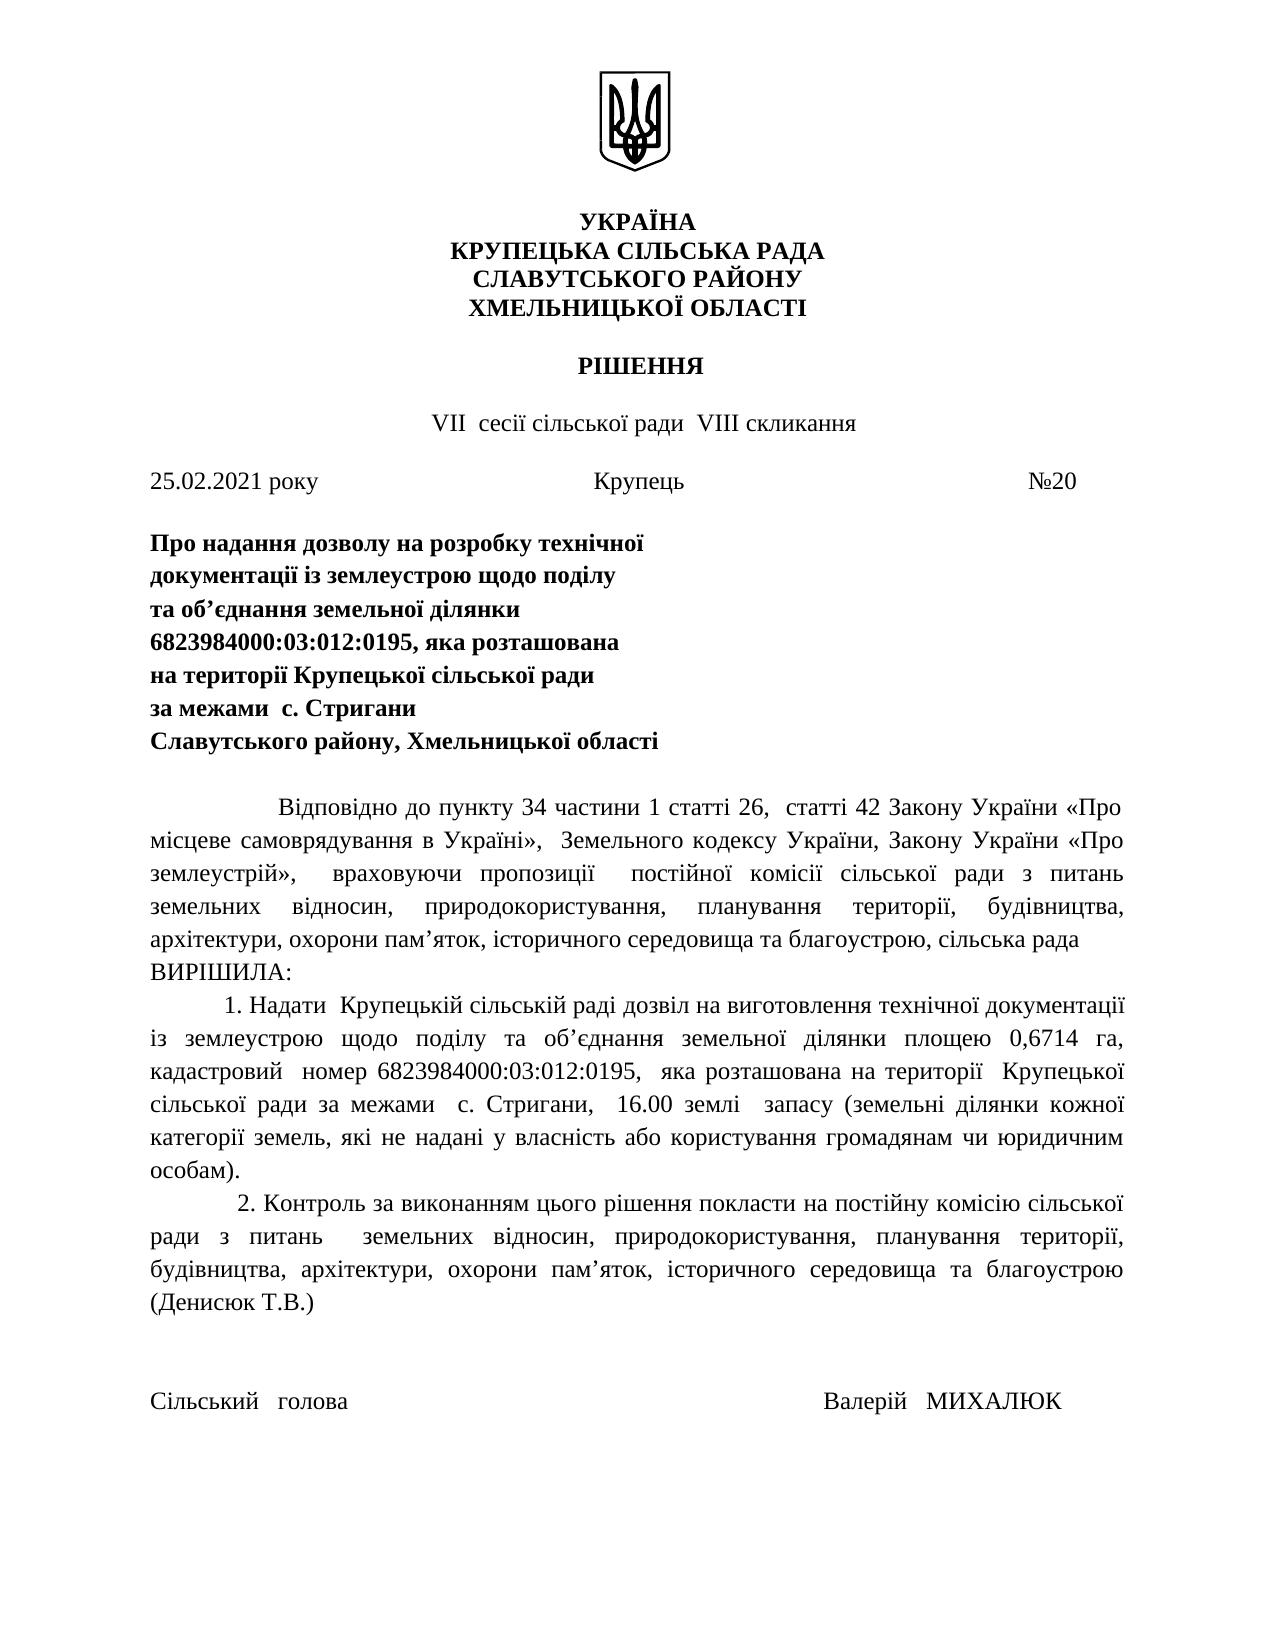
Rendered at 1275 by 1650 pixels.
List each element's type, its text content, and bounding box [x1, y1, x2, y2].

text за межами с. Стригани [150, 693, 1125, 721]
text та об’єднання земельної ділянки [150, 594, 1125, 622]
text УКРАЇНА [150, 207, 1125, 236]
text Сільський голова Валерій МИХАЛЮК [150, 1386, 1125, 1415]
text КРУПЕЦЬКА СІЛЬСЬКА РАДА [150, 236, 1125, 264]
text СЛАВУТСЬКОГО РАЙОНУ [150, 264, 1125, 293]
text документації із землеустрою щодо поділу [150, 561, 1125, 589]
text на території Крупецької сільської ради [150, 660, 1125, 688]
text Про надання дозволу на розробку технічної [150, 528, 1125, 556]
text ВИРІШИЛА: [150, 957, 1125, 986]
text ХМЕЛЬНИЦЬКОЇ ОБЛАСТІ [150, 293, 1125, 322]
text РІШЕННЯ [150, 351, 1125, 379]
text Відповідно до пункту 34 частини 1 статті 26, статті 42 Закону України «Про місцеве самоврядування в Україні», Земельного кодексу України, Закону України «Про землеустрій», враховуючи пропозиції постійної комісії сільської ради з питань земельних відносин, природокористування, планування території, будівництва, архітектури, охорони пам’яток, історичного середовища та благоустрою, сільська рада [150, 792, 1125, 953]
text 25.02.2021 року Крупець №20 [150, 466, 1125, 494]
text Славутського району, Хмельницької області [150, 726, 1125, 754]
text 1. Надати Крупецькій сільській раді дозвіл на виготовлення технічної документації із землеустрою щодо поділу та об’єднання земельної ділянки площею 0,6714 га, кадастровий номер 6823984000:03:012:0195, яка розташована на території Крупецької сільської ради за межами с. Стригани, 16.00 землі запасу (земельні ділянки кожної категорії земель, які не надані у власність або користування громадянам чи юридичним особам). [150, 1151, 1125, 1184]
text 2. Контроль за виконанням цього рішення покласти на постійну комісію сільської ради з питань земельних відносин, природокористування, планування території, будівництва, архітектури, охорони пам’яток, історичного середовища та благоустрою (Денисюк Т.В.) [150, 1188, 1125, 1316]
text 1. Надати Крупецькій сільській раді дозвіл на виготовлення технічної документації із землеустрою щодо поділу та об’єднання земельної ділянки площею 0,6714 га, кадастровий номер 6823984000:03:012:0195, яка розташована на території Крупецької сільської ради за межами с. Стригани, 16.00 землі запасу (земельні ділянки кожної категорії земель, які не надані у власність або користування громадянам чи юридичним особам). [150, 990, 1125, 1122]
text VІІ сесії сільської ради VІІІ скликання [150, 408, 1125, 437]
text 6823984000:03:012:0195, яка розташована [150, 627, 1125, 655]
